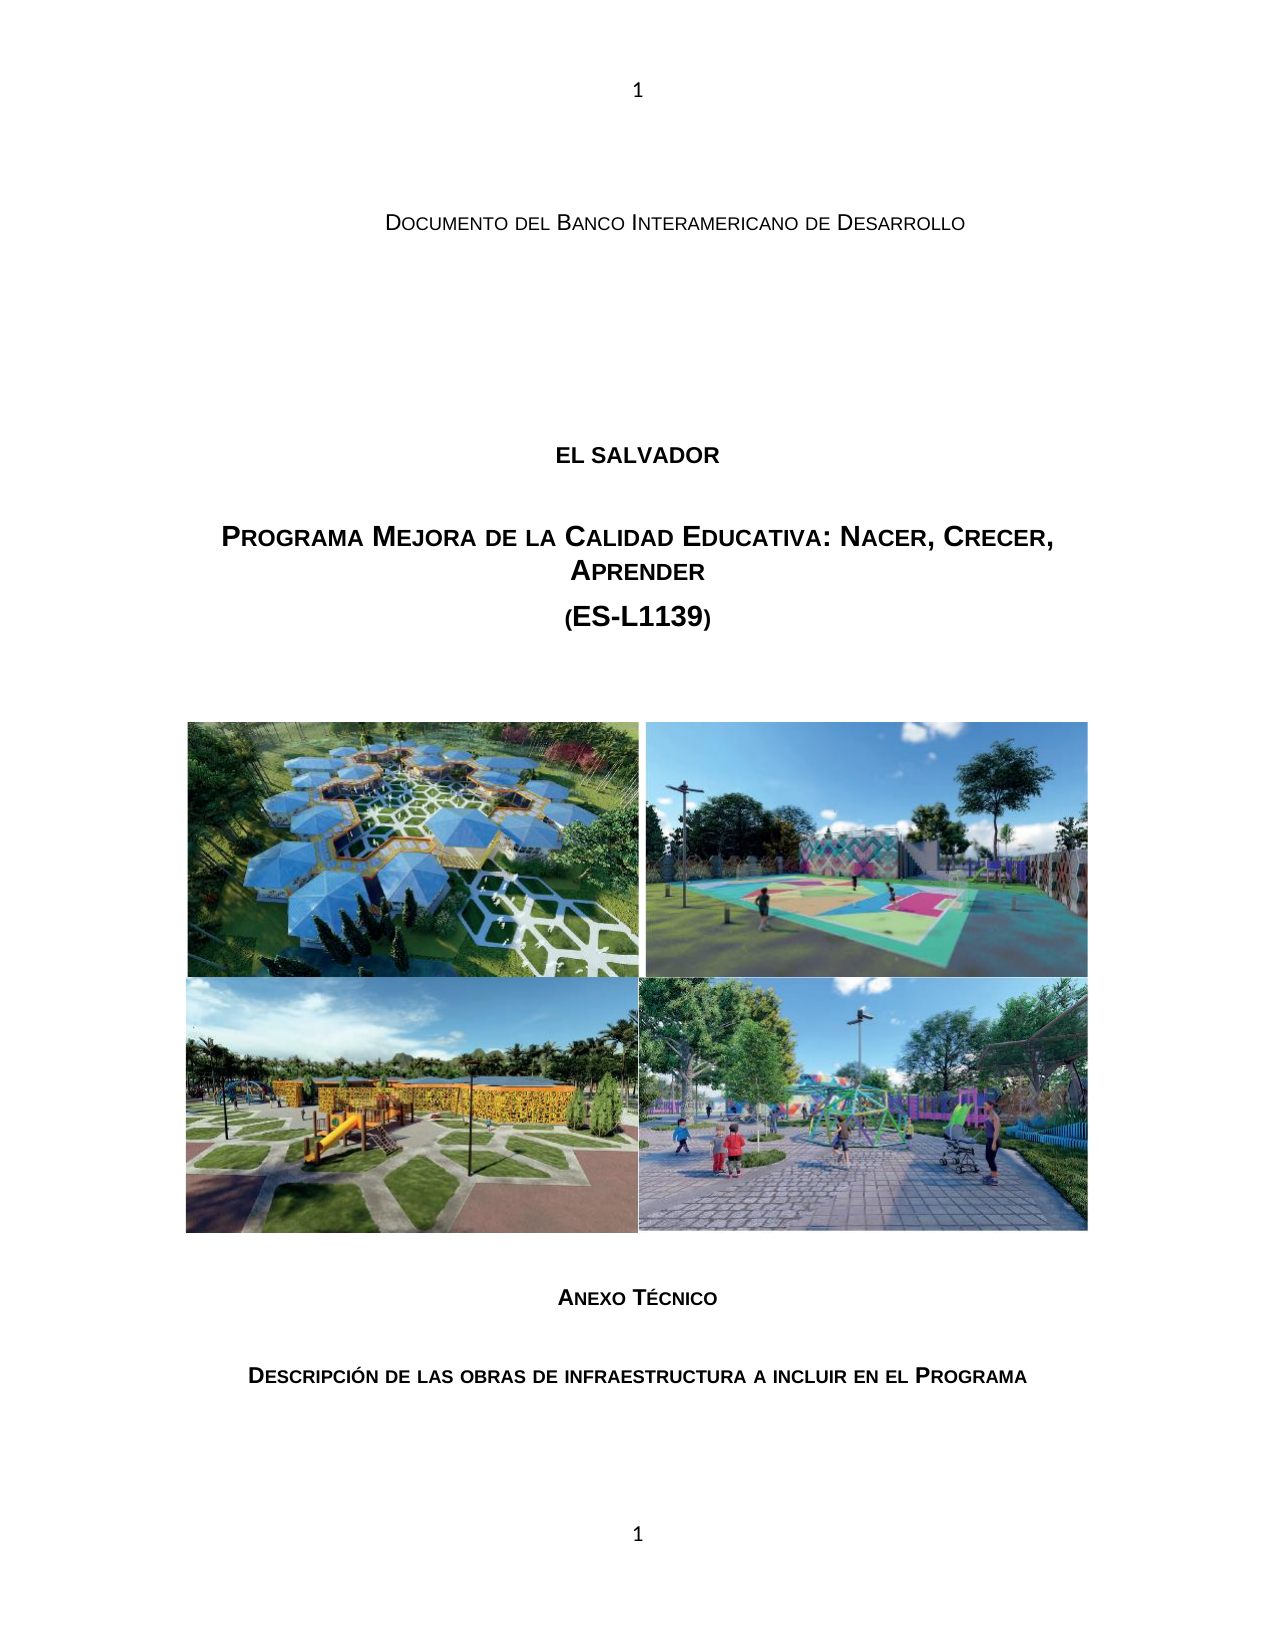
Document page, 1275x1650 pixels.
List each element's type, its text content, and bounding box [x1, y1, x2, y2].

text Descripción de las obras de infraestructura a incluir en el Programa [150, 1362, 1125, 1388]
title Documento del Banco Interamericano de Desarrollo [150, 208, 1125, 235]
text Anexo Técnico [150, 1284, 1125, 1310]
picture [185, 722, 1090, 1233]
text (ES-L1139) [150, 599, 1125, 632]
text Programa Mejora de la Calidad Educativa: Nacer, Crecer, Aprender [150, 519, 1125, 586]
text EL SALVADOR [150, 442, 1125, 468]
